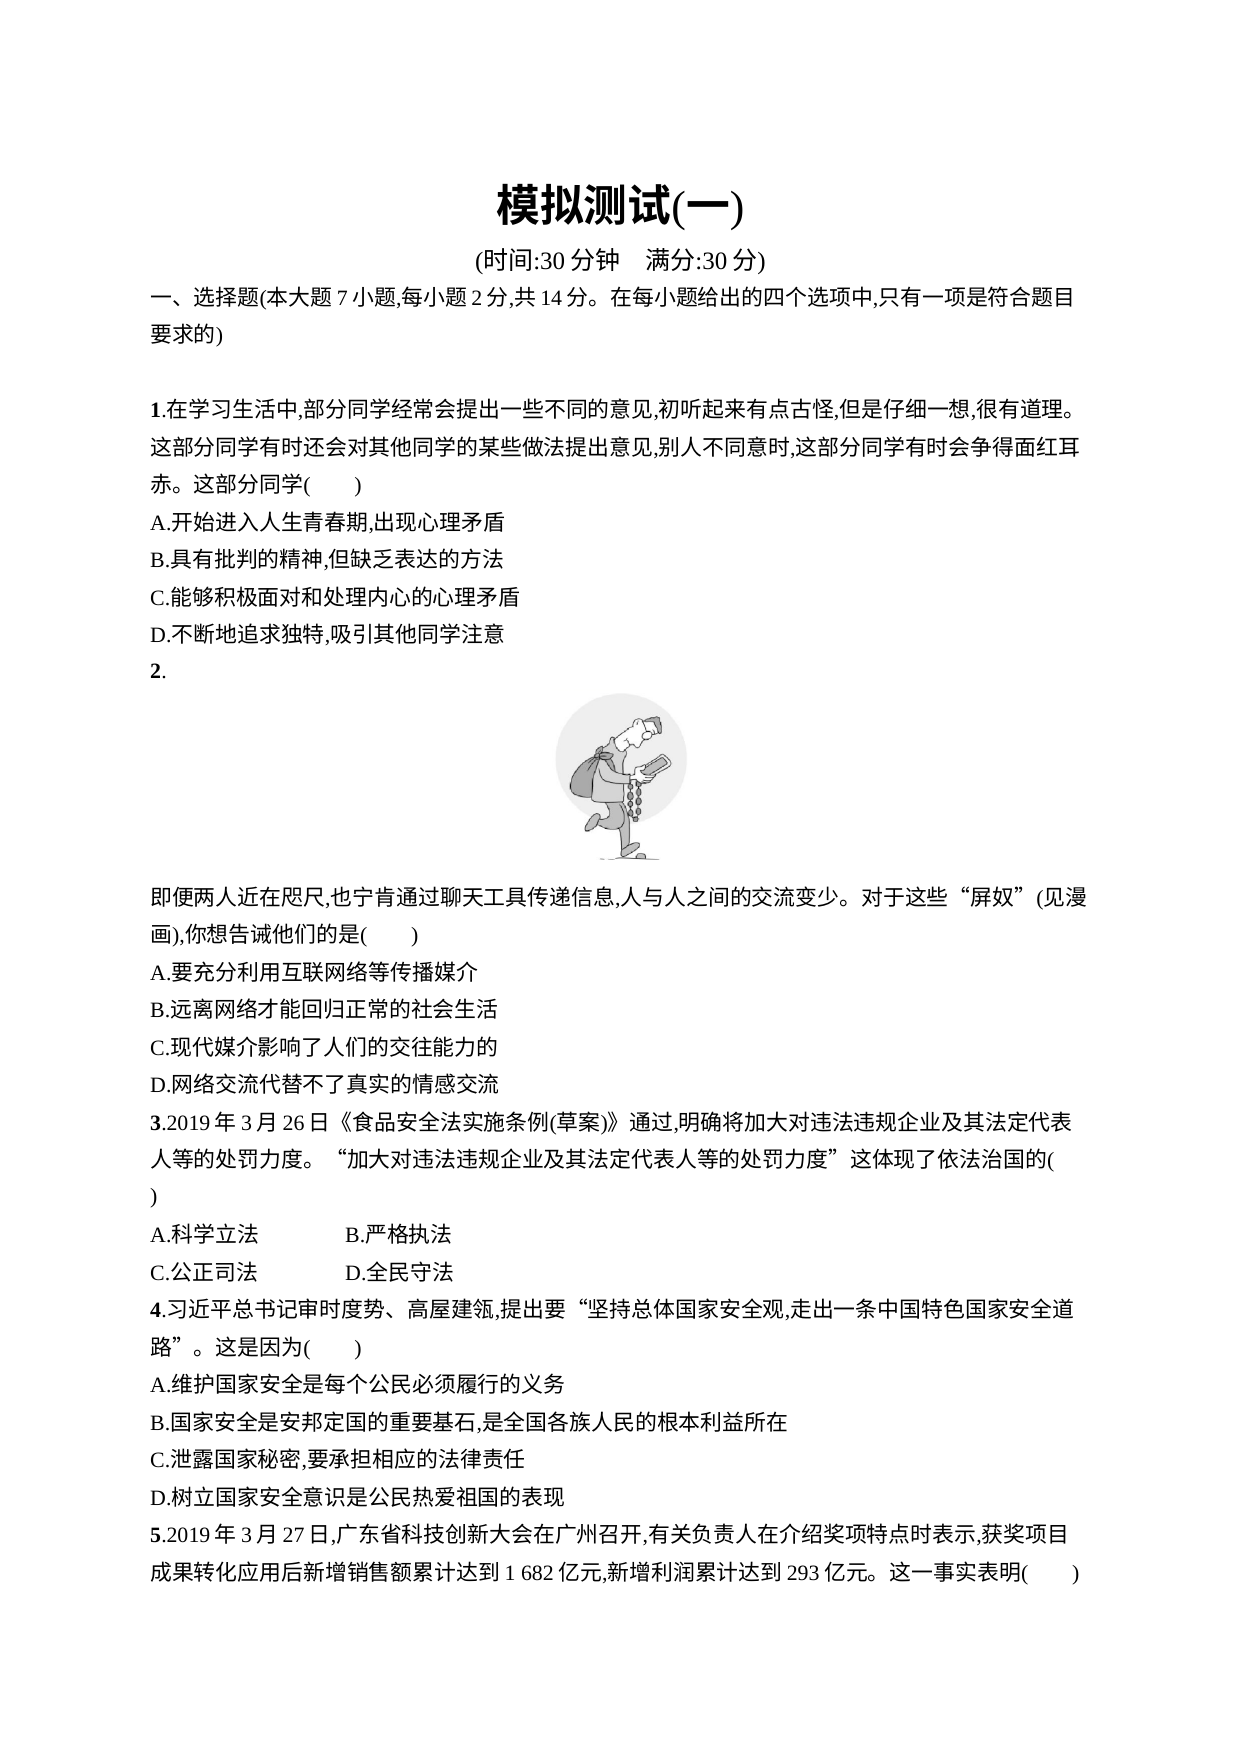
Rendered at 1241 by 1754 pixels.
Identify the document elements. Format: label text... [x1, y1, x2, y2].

text C.现代媒介影响了人们的交往能力的 [150, 1027, 1090, 1064]
text 1.在学习生活中,部分同学经常会提出一些不同的意见,初听起来有点古怪,但是仔细一想,很有道理。这部分同学有时还会对其他同学的某些做法提出意见,别人不同意时,这部分同学有时会争得面红耳赤。这部分同学( ) [150, 389, 1090, 502]
text D.不断地追求独特,吸引其他同学注意 [150, 614, 1090, 652]
text B.国家安全是安邦定国的重要基石,是全国各族人民的根本利益所在 [150, 1402, 1090, 1439]
text A.科学立法 B.严格执法 [150, 1214, 1090, 1252]
text 2. [150, 652, 1090, 689]
text D.树立国家安全意识是公民热爱祖国的表现 [150, 1477, 1090, 1514]
text 3.2019年3月26日《食品安全法实施条例(草案)》通过,明确将加大对违法违规企业及其法定代表人等的处罚力度。“加大对违法违规企业及其法定代表人等的处罚力度”这体现了依法治国的( ) [150, 1102, 1090, 1214]
text B.远离网络才能回归正常的社会生活 [150, 989, 1090, 1027]
text 即便两人近在咫尺,也宁肯通过聊天工具传递信息,人与人之间的交流变少。对于这些“屏奴”(见漫画),你想告诫他们的是( ) [150, 877, 1090, 952]
text D.网络交流代替不了真实的情感交流 [150, 1064, 1090, 1102]
text (时间:30分钟 满分:30分) [150, 239, 1090, 277]
text 一、选择题(本大题7小题,每小题2分,共14分。在每小题给出的四个选项中,只有一项是符合题目要求的) [150, 277, 1090, 352]
text C.公正司法 D.全民守法 [150, 1252, 1090, 1289]
text B.具有批判的精神,但缺乏表达的方法 [150, 539, 1090, 577]
text A.维护国家安全是每个公民必须履行的义务 [150, 1364, 1090, 1402]
text 5.2019年3月27日,广东省科技创新大会在广州召开,有关负责人在介绍奖项特点时表示,获奖项目成果转化应用后新增销售额累计达到1 682亿元,新增利润累计达到293亿元。这一事实表明( ) [150, 1514, 1090, 1589]
text A.开始进入人生青春期,出现心理矛盾 [150, 502, 1090, 539]
text C.泄露国家秘密,要承担相应的法律责任 [150, 1439, 1090, 1477]
text C.能够积极面对和处理内心的心理矛盾 [150, 577, 1090, 614]
picture [552, 689, 688, 860]
text 4.习近平总书记审时度势、高屋建瓴,提出要“坚持总体国家安全观,走出一条中国特色国家安全道路”。这是因为( ) [150, 1289, 1090, 1364]
text A.要充分利用互联网络等传播媒介 [150, 952, 1090, 989]
text 模拟测试(一) [150, 164, 1090, 239]
